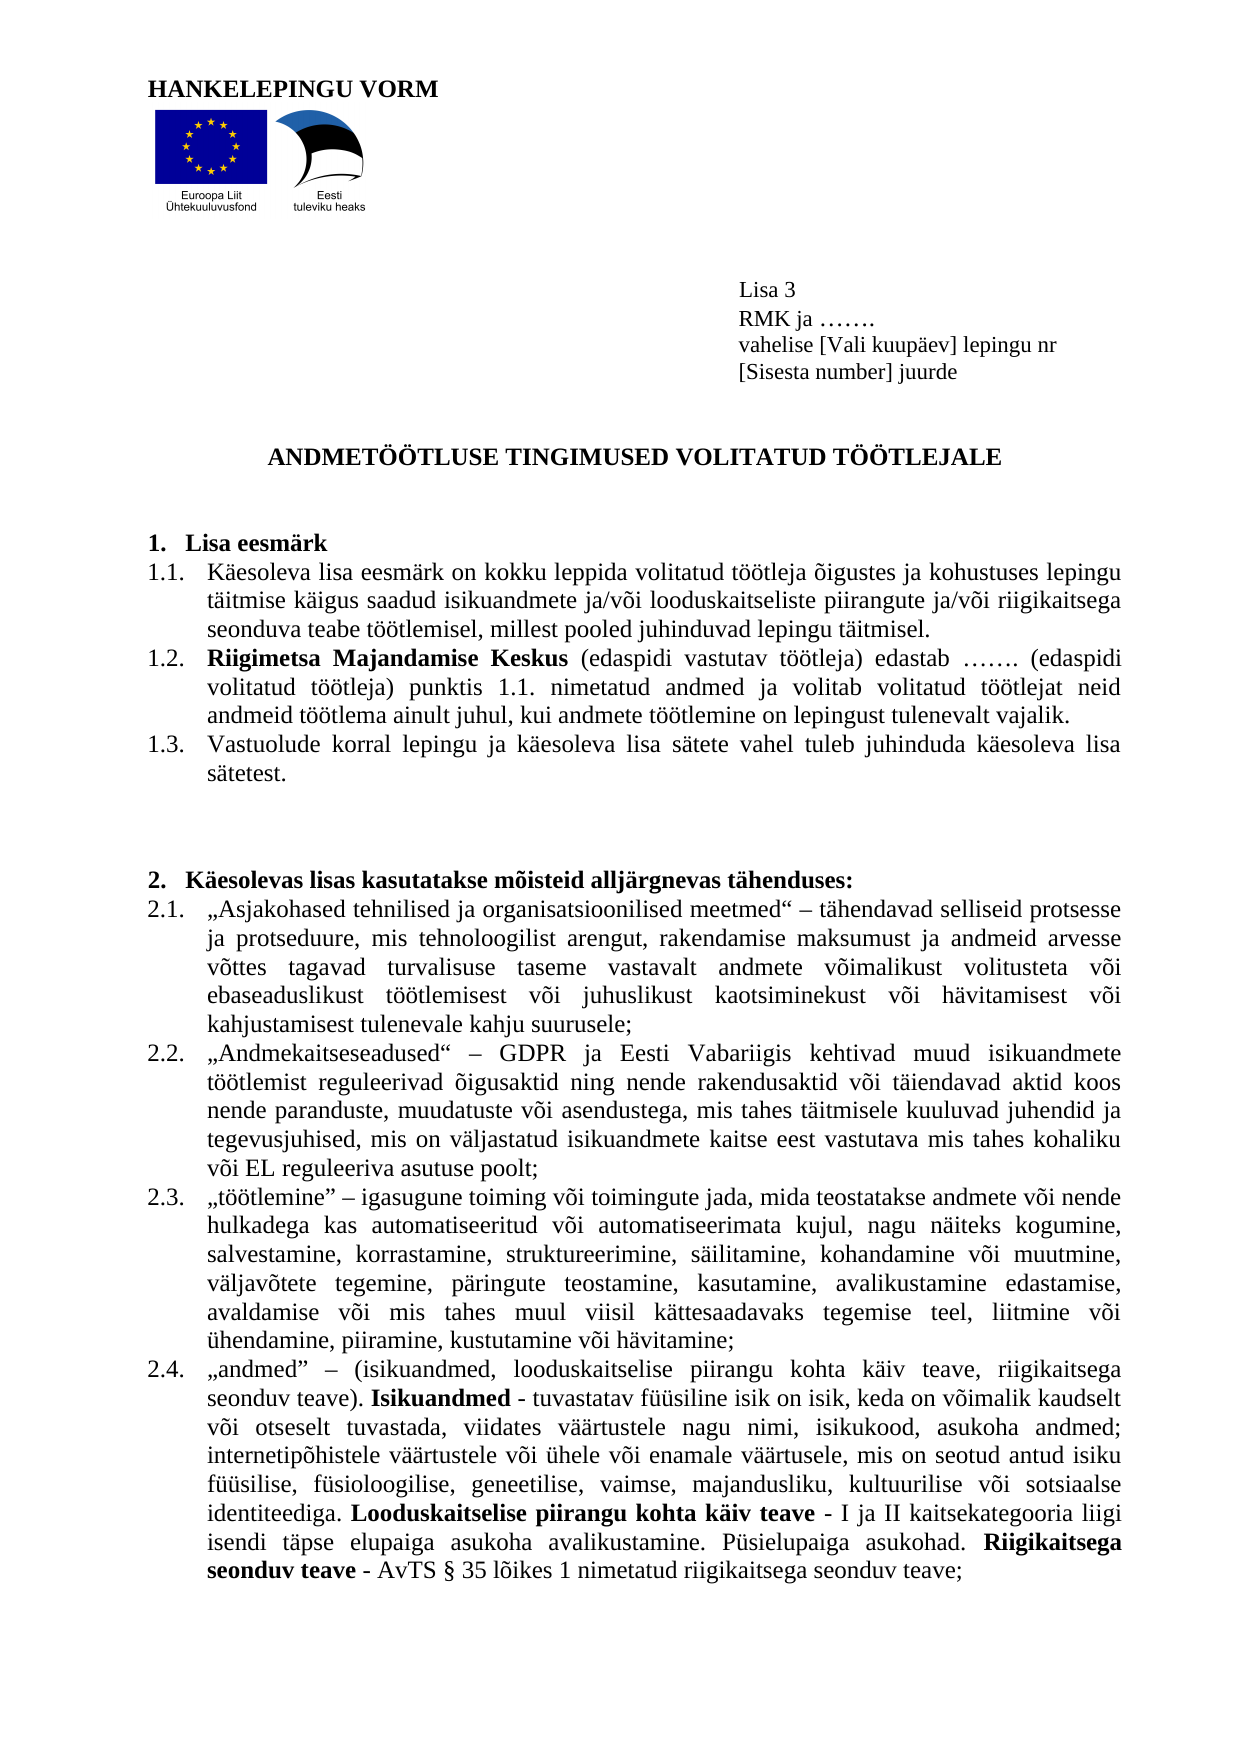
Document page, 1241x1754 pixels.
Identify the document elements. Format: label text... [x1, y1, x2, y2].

list „Asjakohased tehnilised ja organisatsioonilised meetmed“ – tähendavad selliseid protsesse ja protseduure, mis tehnoloogilist arengut, rakendamise maksumust ja andmeid arvesse võttes tagavad turvalisuse taseme vastavalt andmete võimalikust volitusteta või ebaseaduslikust töötlemisest või juhuslikust kaotsiminekust või hävitamisest või kahjustamisest tulenevale kahju suurusele; [147, 894, 1122, 1038]
list Käesolevas lisas kasutatakse mõisteid alljärgnevas tähenduses: [148, 866, 1122, 894]
list Vastuolude korral lepingu ja käesoleva lisa sätete vahel tuleb juhinduda käesoleva lisa sätetest. [147, 729, 1122, 787]
list Käesoleva lisa eesmärk on kokku leppida volitatud töötleja õigustes ja kohustuses lepingu täitmise käigus saadud isikuandmete ja/või looduskaitseliste piirangute ja/või riigikaitsega seonduva teabe töötlemisel, millest pooled juhinduvad lepingu täitmisel. [147, 557, 1122, 643]
list Lisa eesmärk [148, 528, 1122, 557]
list Riigimetsa Majandamise Keskus (edaspidi vastutav töötleja) edastab (edaspidi volitatud töötleja) punktis 1.1. nimetatud andmed ja volitab volitatud töötlejat neid andmeid töötlema ainult juhul, kui andmete töötlemine on lepingust tulenevalt vajalik. [147, 643, 1122, 729]
text Lisa 3 RMK ja vahelise lepingu nr juurde [738, 276, 1122, 384]
list „töötlemine” – igasugune toiming või toimingute jada, mida teostatakse andmete või nende hulkadega kas automatiseeritud või automatiseerimata kujul, nagu näiteks kogumine, salvestamine, korrastamine, struktureerimine, säilitamine, kohandamine või muutmine, väljavõtete tegemine, päringute teostamine, kasutamine, avalikustamine edastamise, avaldamise või mis tahes muul viisil kättesaadavaks tegemise teel, liitmine või ühendamine, piiramine, kustutamine või hävitamine; [147, 1182, 1122, 1354]
list „andmed” – (isikuandmed, looduskaitselise piirangu kohta käiv teave, riigikaitsega seonduv teave). Isikuandmed - tuvastatav füüsiline isik on isik, keda on võimalik kaudselt või otseselt tuvastada, viidates väärtustele nagu nimi, isikukood, asukoha andmed; internetipõhistele väärtustele või ühele või enamale väärtusele, mis on seotud antud isiku füüsilise, füsioloogilise, geneetilise, vaimse, majandusliku, kultuurilise või sotsiaalse identiteediga. Looduskaitselise piirangu kohta käiv teave - I ja II kaitsekategooria liigi isendi täpse elupaiga asukoha avalikustamine. Püsielupaiga asukohad. Riigikaitsega seonduv teave - AvTS § 35 lõikes 1 nimetatud riigikaitsega seonduv teave; [147, 1354, 1122, 1584]
list „Andmekaitseseadused“ – GDPR ja Eesti Vabariigis kehtivad muud isikuandmete töötlemist reguleerivad õigusaktid ning nende rakendusaktid või täiendavad aktid koos nende paranduste, muudatuste või asendustega, mis tahes täitmisele kuuluvad juhendid ja tegevusjuhised, mis on väljastatud isikuandmete kaitse eest vastutava mis tahes kohaliku või EL reguleeriva asutuse poolt; [147, 1038, 1122, 1182]
text ANDMETÖÖTLUSE TINGIMUSED VOLITATUD TÖÖTLEJALE [148, 442, 1122, 471]
picture [147, 102, 371, 219]
